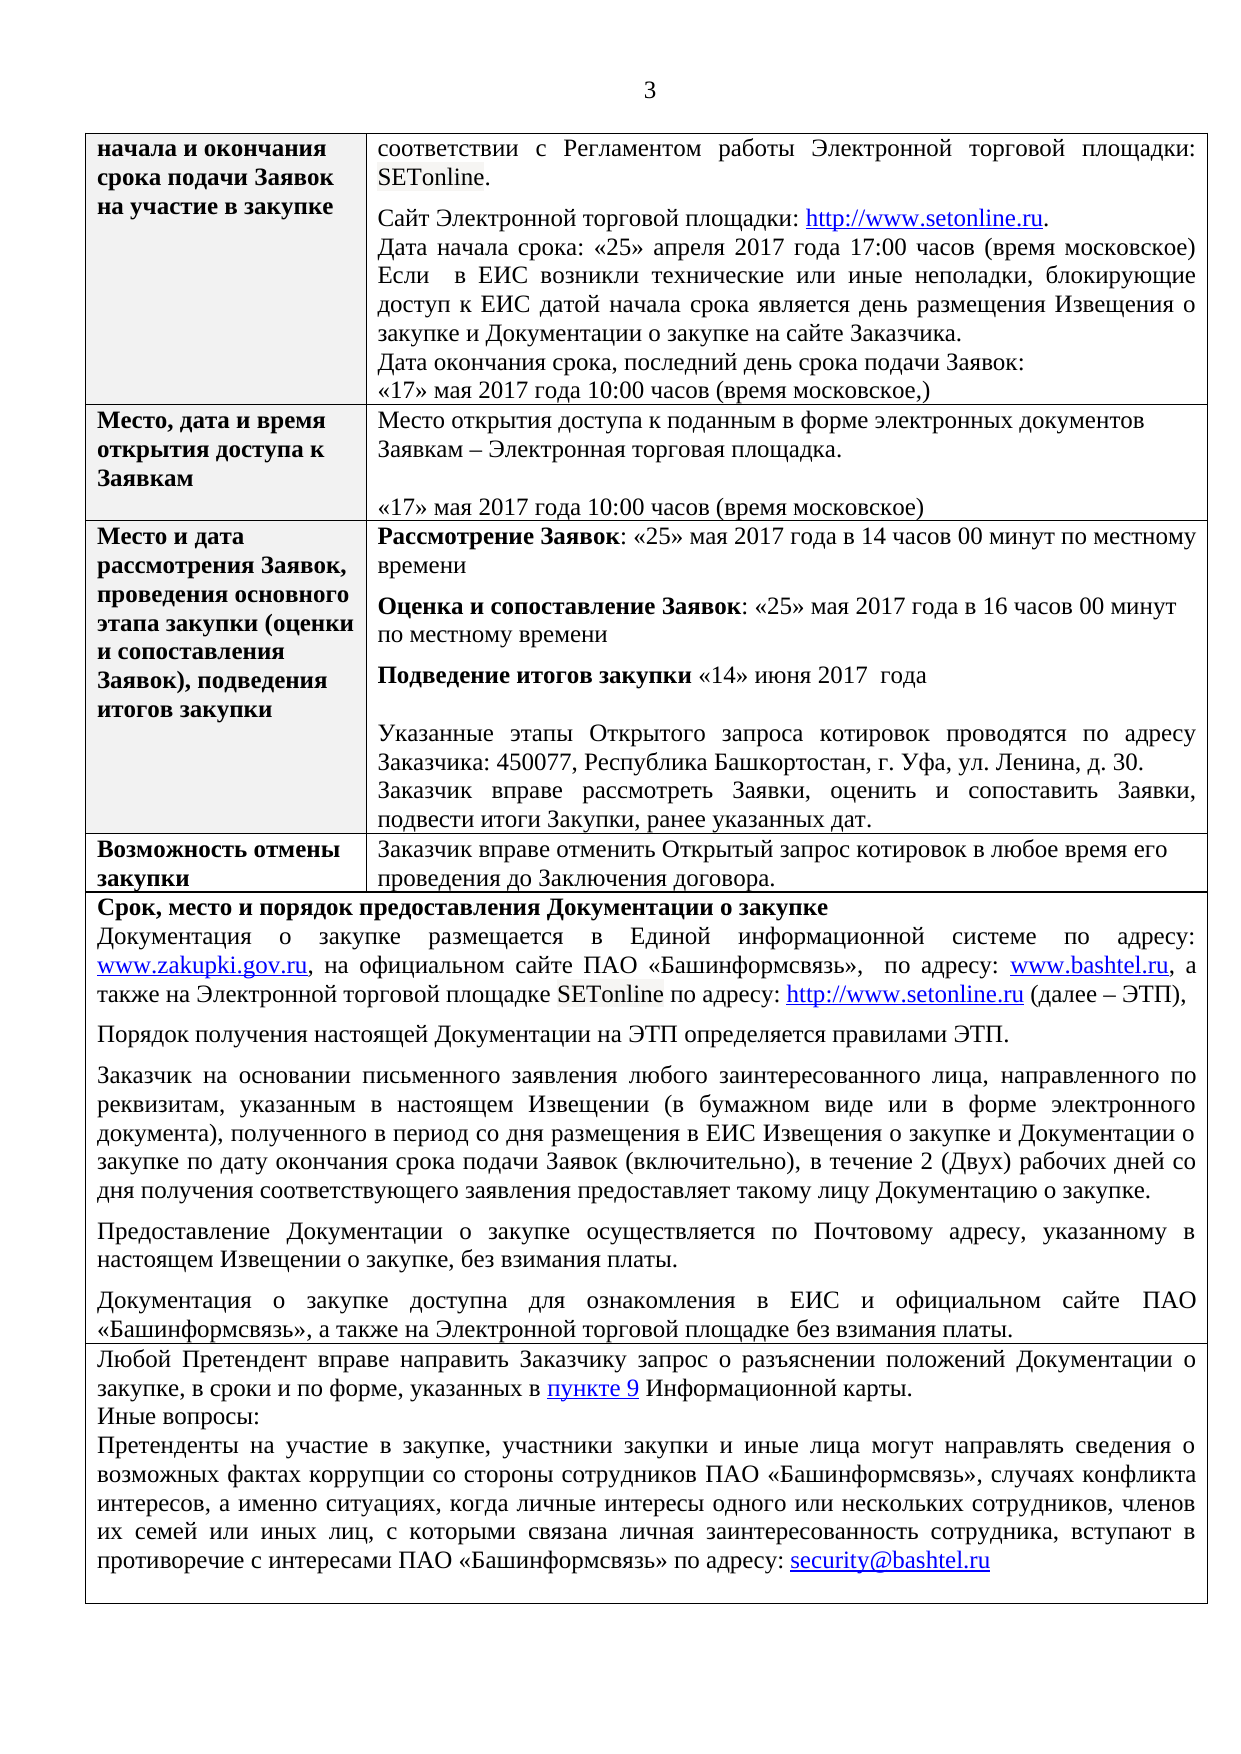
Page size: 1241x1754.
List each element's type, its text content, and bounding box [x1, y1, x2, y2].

table_cell Заказчик вправе отменить Открытый запрос котировок в любое время его проведения до Заключения договора. [367, 834, 1207, 891]
table_cell Место открытия доступа к поданным в форме электронных документов Заявкам – Электронная торговая площадка. «17» мая 2017 года 10:00 часов (время московское) [367, 405, 1207, 520]
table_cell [367, 134, 1207, 404]
table_cell Рассмотрение Заявок: «25» мая 2017 года в 14 часов 00 минут по местному времени Оценка и сопоставление Заявок: «25» мая 2017 года в 16 часов 00 минут по местному времени Подведение итогов закупки «14» июня 2017 года Указанные этапы Открытого запроса котировок проводятся по адресу Заказчика: 450077, Республика Башкортостан, г. Уфа, ул. Ленина, д. 30. Заказчик вправе рассмотреть Заявки, оценить и сопоставить Заявки, подвести итоги Закупки, ранее указанных дат. [367, 521, 1207, 833]
table_cell Срок, место и порядок предоставления Документации о закупке Документация о закупке размещается в Единой информационной системе по адресу: www.zakupki.gov.ru, на официальном сайте ПАО «Башинформсвязь», по адресу: www.bashtel.ru, а также на Электронной торговой площадке SETonline по адресу: http://www.setonline.ru (далее – ЭТП), Порядок получения настоящей Документации на ЭТП определяется правилами ЭТП. Заказчик на основании письменного заявления любого заинтересованного лица, направленного по реквизитам, указанным в настоящем Извещении (в бумажном виде или в форме электронного документа), полученного в период со дня размещения в ЕИС Извещения о закупке и Документации о закупке по дату окончания срока подачи Заявок (включительно), в течение 2 (Двух) рабочих дней со дня получения соответствующего заявления предоставляет такому лицу Документацию о закупке. Предоставление Документации о закупке осуществляется по Почтовому адресу, указанному в настоящем Извещении о закупке, без взимания платы. Документация о закупке доступна для ознакомления в ЕИС и официальном сайте ПАО «Башинформсвязь», а также на Электронной торговой площадке без взимания платы. [86, 893, 1207, 1343]
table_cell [86, 134, 366, 404]
table_cell Любой Претендент вправе направить Заказчику запрос о разъяснении положений Документации о закупке, в сроки и по форме, указанных в пункте 9 Информационной карты. Иные вопросы: Претенденты на участие в закупке, участники закупки и иные лица могут направлять сведения о возможных фактах коррупции со стороны сотрудников ПАО «Башинформсвязь», случаях конфликта интересов, а именно ситуациях, когда личные интересы одного или нескольких сотрудников, членов их семей или иных лиц, с которыми связана личная заинтересованность сотрудника, вступают в противоречие с интересами ПАО «Башинформсвязь» по адресу: security@bashtel.ru [86, 1344, 1207, 1603]
table_cell Возможность отмены закупки [86, 834, 366, 891]
table_cell Место, дата и время открытия доступа к Заявкам [86, 405, 366, 520]
table_cell Место и дата рассмотрения Заявок, проведения основного этапа закупки (оценки и сопоставления Заявок), подведения итогов закупки [86, 521, 366, 833]
